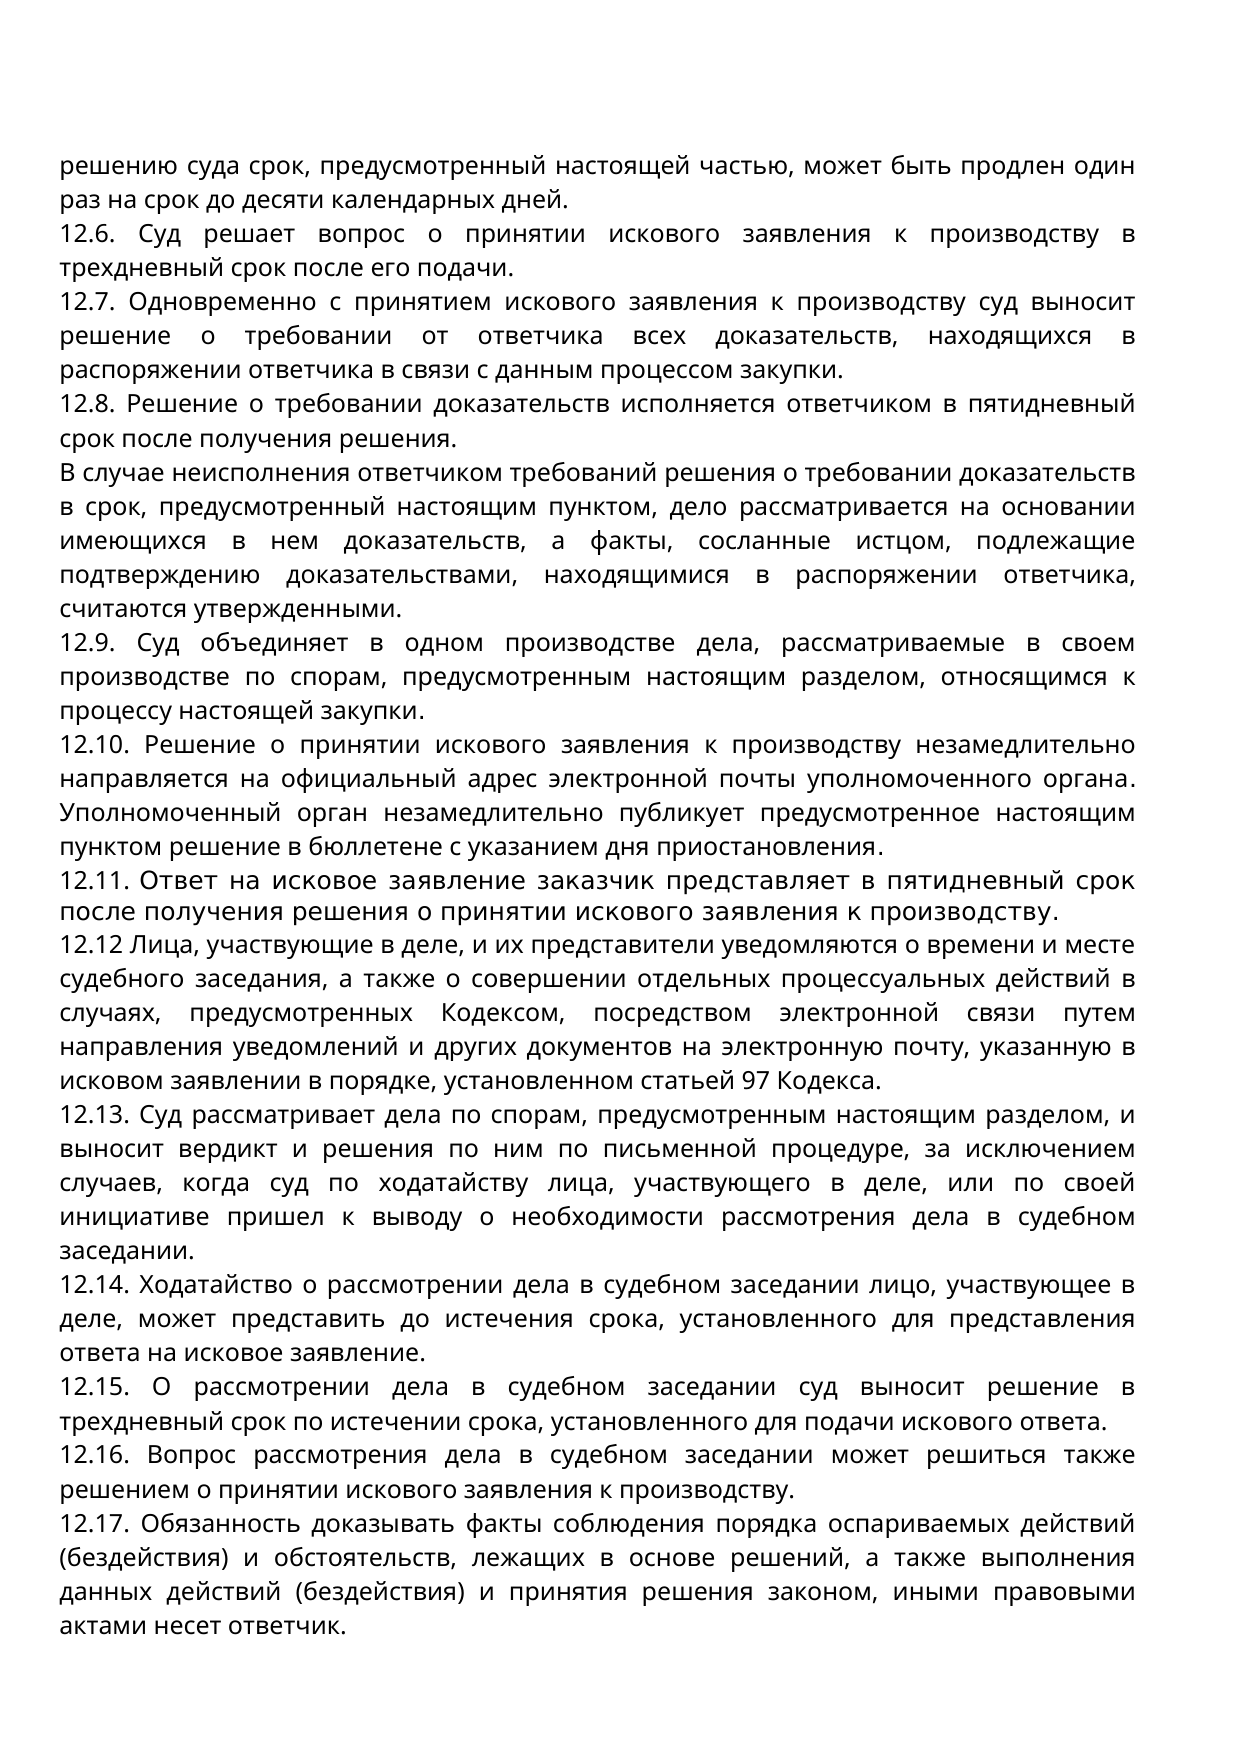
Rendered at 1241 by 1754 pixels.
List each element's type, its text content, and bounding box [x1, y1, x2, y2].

text 12.16. Вопрос рассмотрения дела в судебном заседании может решиться также решением о принятии искового заявления к производству. [59, 1437, 1137, 1505]
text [59, 148, 1137, 216]
text 12.10. Решение о принятии искового заявления к производству незамедлительно направляется на официальный адрес электронной почты уполномоченного органа. Уполномоченный орган незамедлительно публикует предусмотренное настоящим пунктом решение в бюллетене с указанием дня приостановления. [59, 727, 1137, 863]
text 12.9. Суд объединяет в одном производстве дела, рассматриваемые в своем производстве по спорам, предусмотренным настоящим разделом, относящимся к процессу настоящей закупки. [59, 624, 1137, 727]
text 12.17. Обязанность доказывать факты соблюдения порядка оспариваемых действий (бездействия) и обстоятельств, лежащих в основе решений, а также выполнения данных действий (бездействия) и принятия решения законом, иными правовыми актами несет ответчик. [59, 1505, 1137, 1642]
text 12.12 Лица, участвующие в деле, и их представители уведомляются о времени и месте судебного заседания, а также о совершении отдельных процессуальных действий в случаях, предусмотренных Кодексом, посредством электронной связи путем направления уведомлений и других документов на электронную почту, указанную в исковом заявлении в порядке, установленном статьей 97 Кодекса. [59, 926, 1137, 1097]
text 12.15. О рассмотрении дела в судебном заседании суд выносит решение в трехдневный срок по истечении срока, установленного для подачи искового ответа. [59, 1369, 1137, 1437]
text 12.11. Ответ на исковое заявление заказчик представляет в пятидневный срок после получения решения о принятии искового заявления к производству. [59, 863, 1137, 926]
text 12.13. Суд рассматривает дела по спорам, предусмотренным настоящим разделом, и выносит вердикт и решения по ним по письменной процедуре, за исключением случаев, когда суд по ходатайству лица, участвующего в деле, или по своей инициативе пришел к выводу о необходимости рассмотрения дела в судебном заседании. [59, 1097, 1137, 1267]
text В случае неисполнения ответчиком требований решения о требовании доказательств в срок, предусмотренный настоящим пунктом, дело рассматривается на основании имеющихся в нем доказательств, а факты, сосланные истцом, подлежащие подтверждению доказательствами, находящимися в распоряжении ответчика, считаются утвержденными. [59, 454, 1137, 624]
text 12.14. Ходатайство о рассмотрении дела в судебном заседании лицо, участвующее в деле, может представить до истечения срока, установленного для представления ответа на исковое заявление. [59, 1267, 1137, 1369]
text 12.6. Суд решает вопрос о принятии искового заявления к производству в трехдневный срок после его подачи. [59, 216, 1137, 284]
text 12.8. Решение о требовании доказательств исполняется ответчиком в пятидневный срок после получения решения. [59, 386, 1137, 454]
text 12.7. Одновременно с принятием искового заявления к производству суд выносит решение о требовании от ответчика всех доказательств, находящихся в распоряжении ответчика в связи с данным процессом закупки. [59, 284, 1137, 386]
